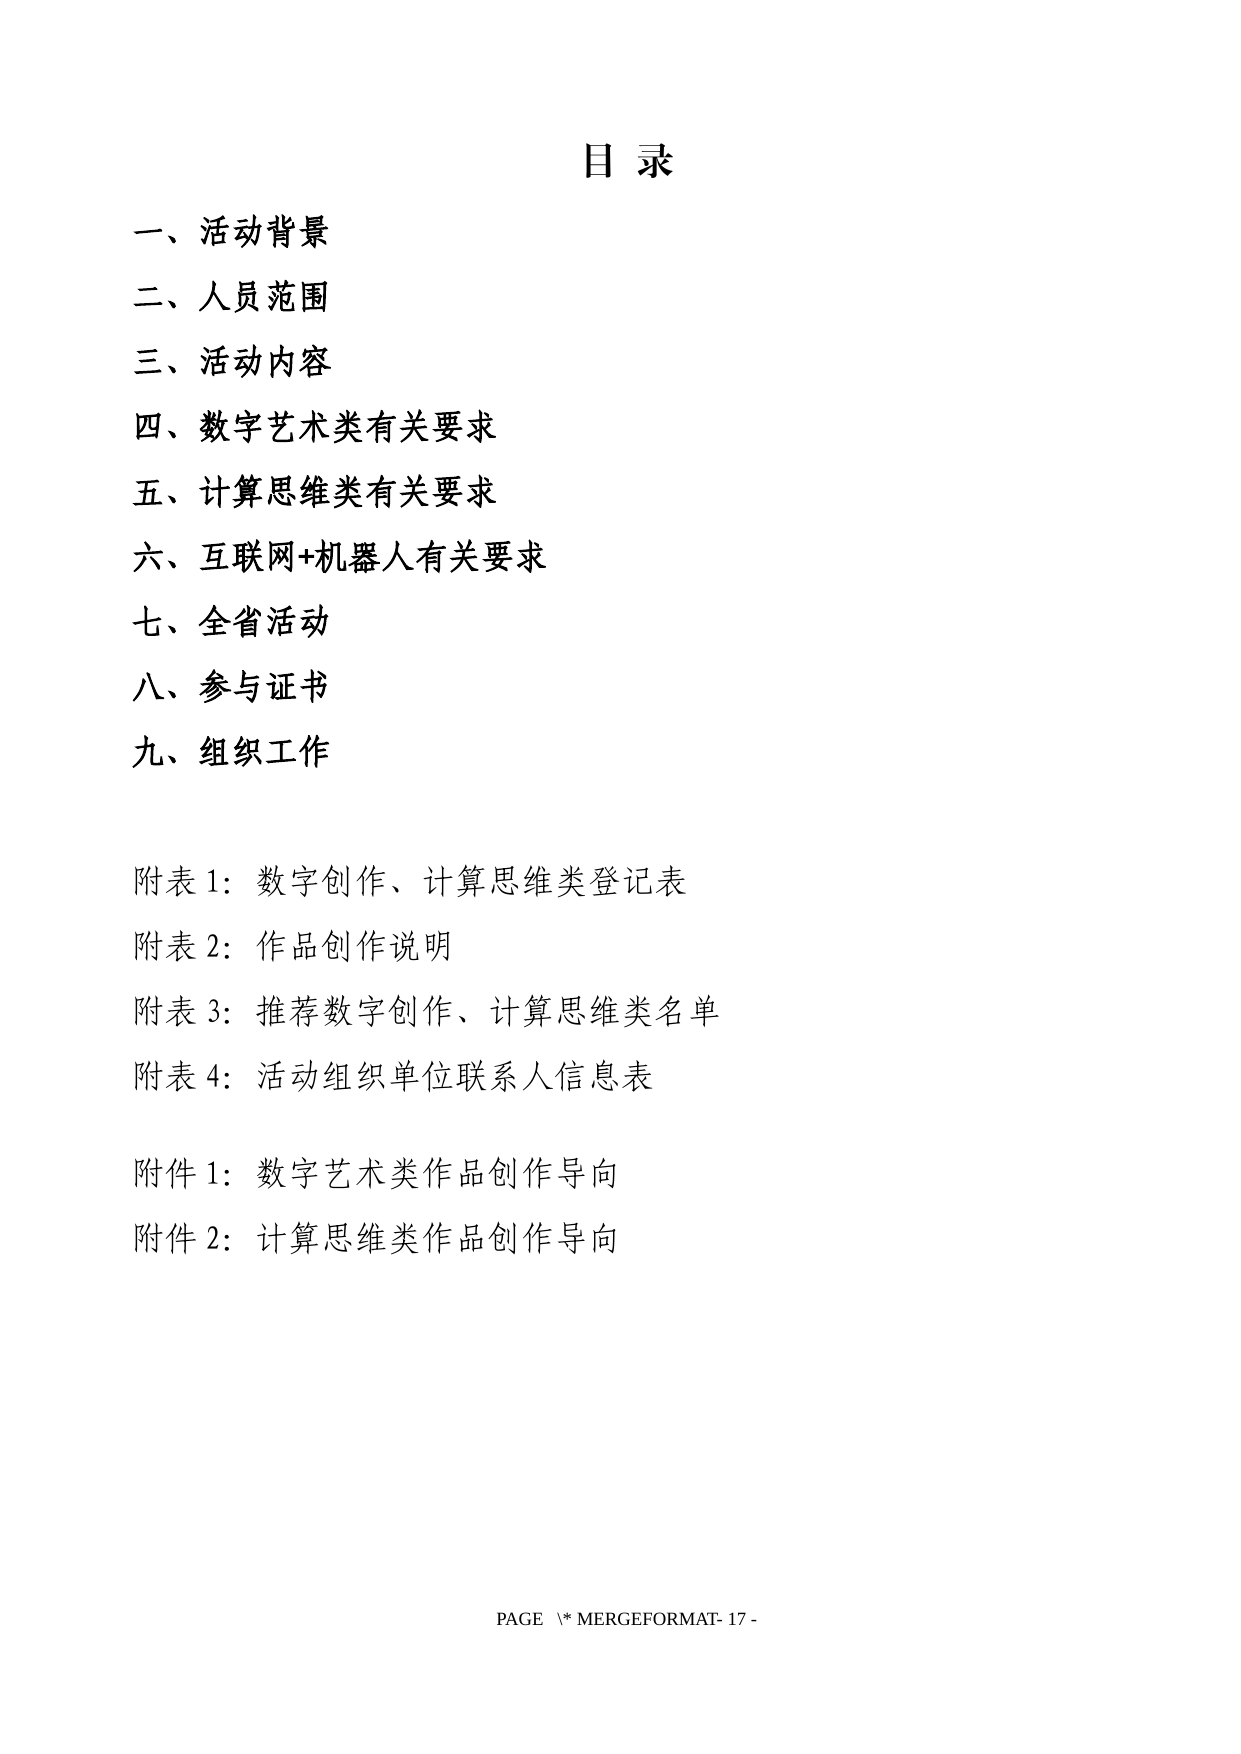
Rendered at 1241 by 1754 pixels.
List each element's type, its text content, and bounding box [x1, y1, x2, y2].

text 七、全省活动 [131, 587, 1122, 652]
text 九、组织工作 [131, 717, 1122, 782]
text 四、数字艺术类有关要求 [131, 392, 1122, 457]
text 附表1：数字创作、计算思维类登记表 [131, 847, 1122, 912]
text 三、活动内容 [131, 327, 1122, 392]
text 附表2：作品创作说明 [131, 912, 1122, 977]
text 五、计算思维类有关要求 [131, 457, 1122, 522]
text 二、人员范围 [131, 262, 1122, 327]
text 附件1：数字艺术类作品创作导向 [131, 1139, 1122, 1204]
text 附表4：活动组织单位联系人信息表 [131, 1042, 1122, 1107]
text 目 录 [131, 132, 1122, 197]
text 附件2：计算思维类作品创作导向 [131, 1204, 1122, 1269]
text 六、互联网+机器人有关要求 [131, 522, 1122, 587]
text 一、活动背景 [131, 197, 1122, 262]
text 八、参与证书 [131, 652, 1122, 717]
text 附表3：推荐数字创作、计算思维类名单 [131, 977, 1122, 1042]
